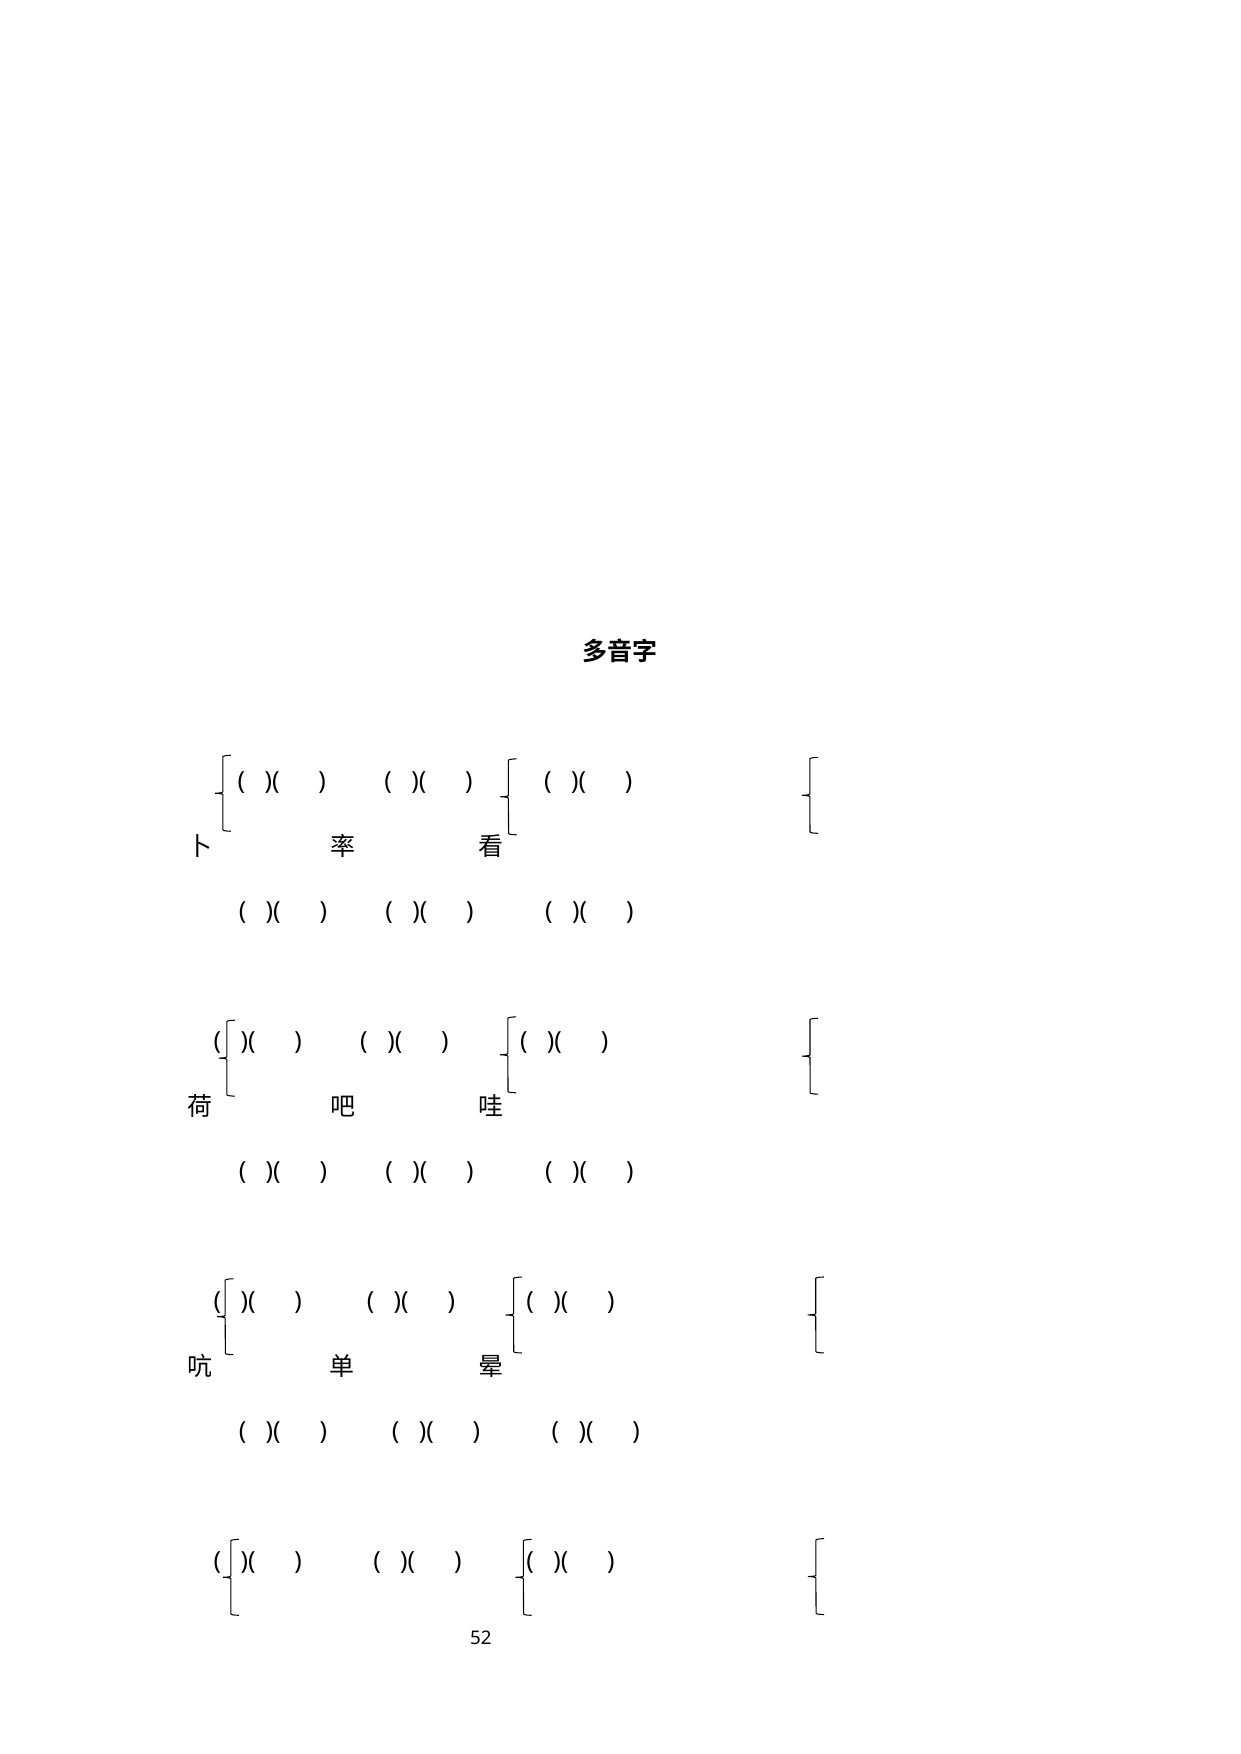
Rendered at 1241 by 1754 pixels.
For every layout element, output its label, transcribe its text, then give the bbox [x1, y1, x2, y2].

text ( )( ) ( )( ) ( )( ) [187, 1527, 1053, 1592]
text ( )( ) ( )( ) ( )( ) [187, 1007, 1053, 1072]
text 多音字 [187, 617, 1053, 682]
text 吭 单 晕 [187, 1332, 1053, 1397]
text 荷 吧 哇 [187, 1072, 1053, 1137]
text ( )( ) ( )( ) ( )( ) [187, 877, 1053, 942]
text ( )( ) ( )( ) ( )( ) [187, 1137, 1053, 1202]
text ( )( ) ( )( ) ( )( ) [187, 747, 1053, 812]
text ( )( ) ( )( ) ( )( ) [187, 1267, 1053, 1332]
text ( )( ) ( )( ) ( )( ) [187, 1397, 1053, 1462]
text 卜 率 看 [187, 812, 1053, 877]
